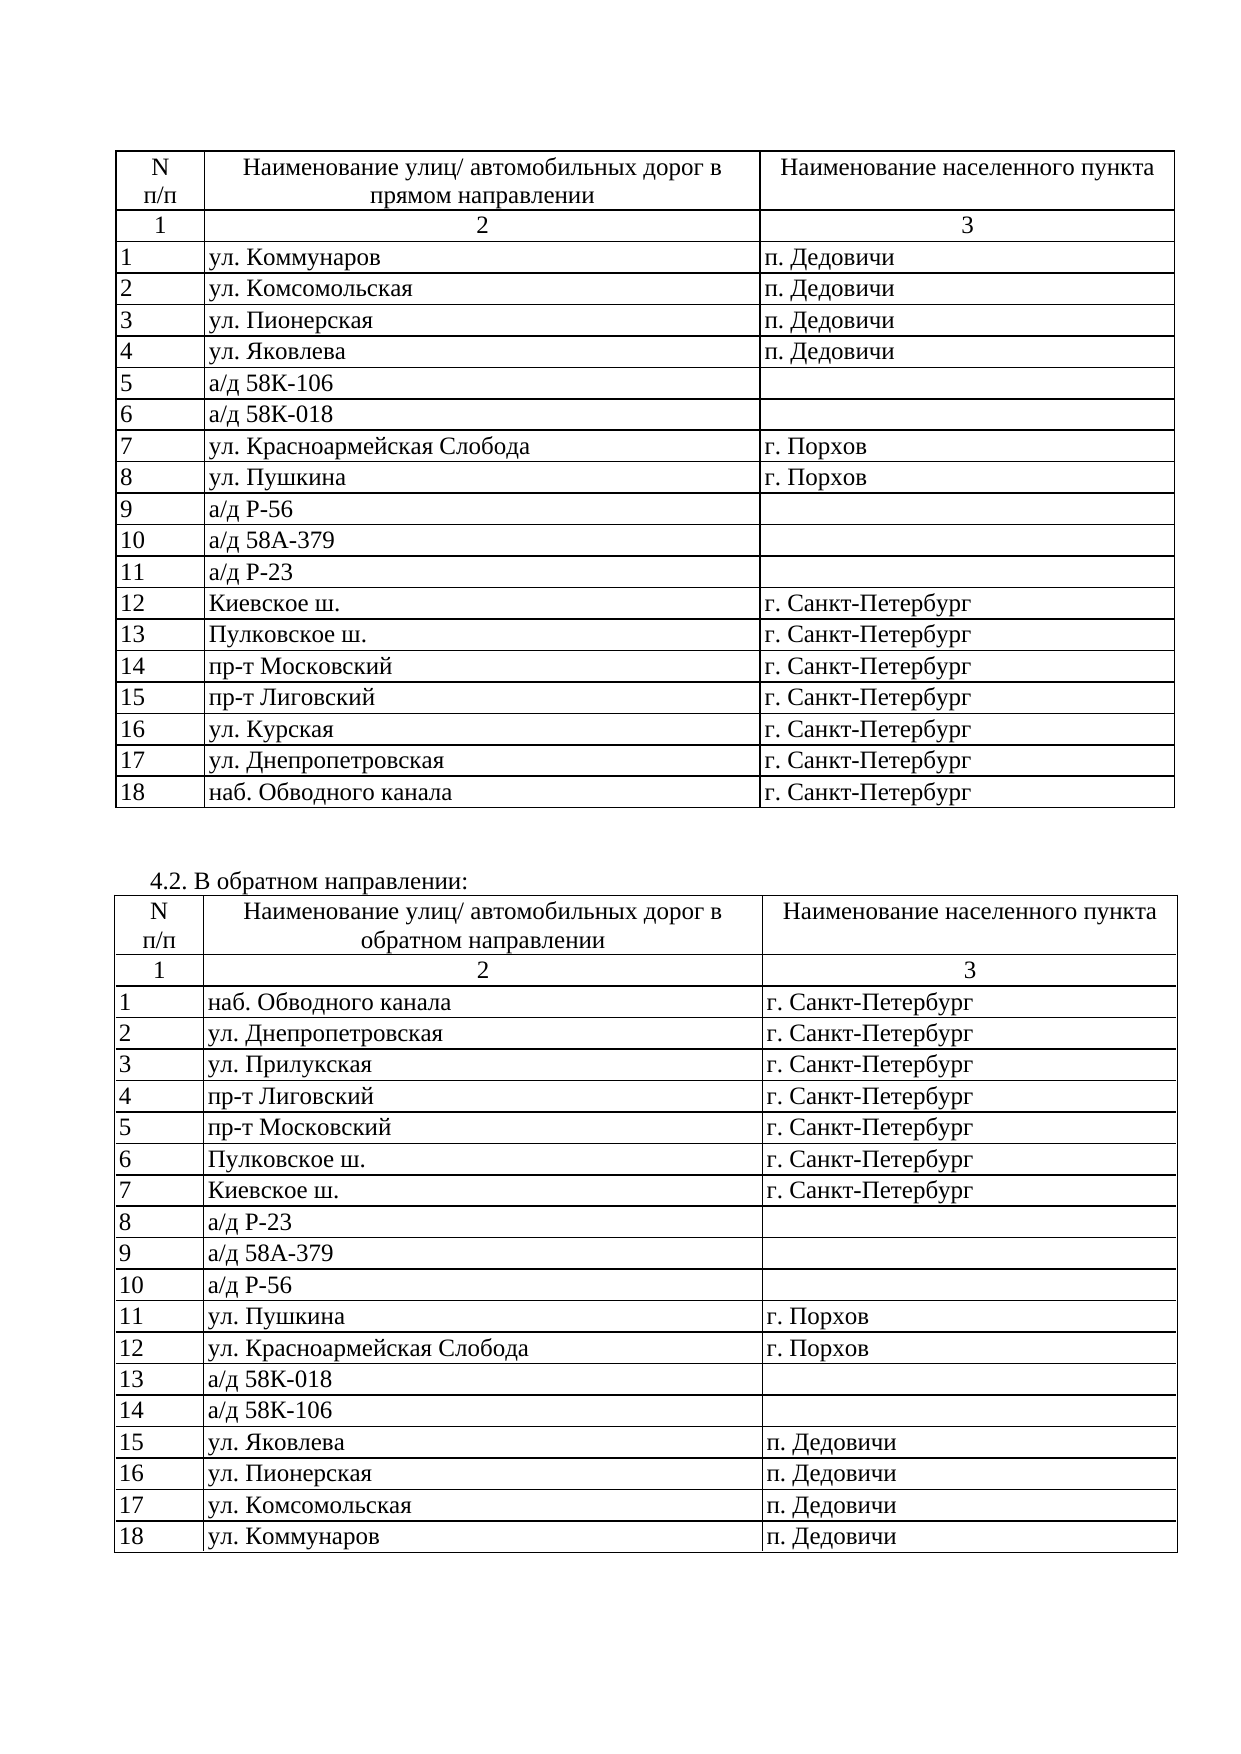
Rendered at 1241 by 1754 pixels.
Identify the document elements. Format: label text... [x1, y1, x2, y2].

table_cell 7 [117, 431, 204, 461]
table_cell [761, 368, 1174, 398]
table_cell ул. Прилукская [204, 1050, 762, 1079]
table_cell 6 [117, 400, 204, 429]
table_cell [763, 1205, 1177, 1237]
table_cell а/д 58К-018 [205, 400, 759, 429]
table_cell г. Санкт-Петербург [763, 1143, 1177, 1174]
table_cell ул. Яковлева [204, 1427, 762, 1457]
table_cell ул. Пионерская [205, 305, 759, 335]
table_cell г. Санкт-Петербург [763, 985, 1177, 1017]
table_cell п. Дедовичи [761, 274, 1174, 303]
table_cell ул. Красноармейская Слобода [205, 431, 759, 461]
table_cell г. Санкт-Петербург [763, 1111, 1177, 1142]
table_cell 13 [115, 1364, 203, 1394]
table_cell [761, 525, 1174, 555]
table_cell 14 [115, 1395, 203, 1426]
table_cell ул. Красноармейская Слобода [204, 1333, 762, 1363]
table_cell г. Санкт-Петербург [763, 1080, 1177, 1111]
table_cell а/д Р-23 [204, 1207, 762, 1237]
table_cell а/д 58К-106 [204, 1396, 762, 1426]
table_cell п. Дедовичи [761, 242, 1174, 272]
table_cell г. Санкт-Петербург [763, 1174, 1177, 1205]
table_cell 3 [761, 211, 1174, 241]
table_cell ул. Комсомольская [204, 1490, 762, 1520]
table_cell 7 [115, 1175, 203, 1205]
table_cell п. Дедовичи [763, 1520, 1177, 1551]
table_cell 17 [117, 746, 204, 775]
table_cell 2 [205, 211, 759, 241]
table_cell 8 [115, 1206, 203, 1237]
table_cell 12 [115, 1332, 203, 1363]
table_cell [763, 1237, 1177, 1268]
table_cell г. Порхов [763, 1331, 1177, 1363]
table_cell г. Порхов [761, 431, 1174, 461]
table_cell 12 [117, 588, 204, 618]
table_cell ул. Коммунаров [205, 242, 759, 272]
table_cell 2 [115, 1018, 203, 1048]
table_cell Пулковское ш. [205, 620, 759, 649]
table_cell 13 [117, 620, 204, 649]
table_cell 1 [117, 211, 204, 241]
table_cell г. Санкт-Петербург [761, 651, 1174, 681]
table_cell п. Дедовичи [763, 1457, 1177, 1488]
table_cell Пулковское ш. [204, 1144, 762, 1174]
table_cell Киевское ш. [204, 1176, 762, 1205]
table_cell пр-т Московский [205, 651, 759, 681]
table_cell 16 [117, 714, 204, 744]
table_cell а/д Р-23 [205, 557, 759, 587]
table_cell [763, 1363, 1177, 1394]
table_cell а/д 58А-379 [205, 525, 759, 555]
table_cell г. Порхов [761, 462, 1174, 492]
table_cell 17 [115, 1490, 203, 1520]
table_cell г. Санкт-Петербург [761, 777, 1174, 807]
table_cell [761, 400, 1174, 429]
table_cell 14 [117, 651, 204, 681]
table_cell 16 [115, 1458, 203, 1488]
table_cell 9 [117, 494, 204, 524]
table_cell ул. Пионерская [204, 1459, 762, 1488]
table_cell ул. Курская [205, 714, 759, 744]
table_cell ул. Пушкина [204, 1301, 762, 1331]
table_cell ул. Яковлева [205, 337, 759, 366]
table_header Наименование улиц/ автомобильных дорог в обратном направлении [204, 896, 762, 954]
table_cell г. Санкт-Петербург [761, 714, 1174, 744]
table_cell пр-т Лиговский [205, 683, 759, 712]
table_cell Киевское ш. [205, 588, 759, 618]
table_header Наименование населенного пункта [761, 152, 1174, 209]
table_cell наб. Обводного канала [205, 777, 759, 807]
table_cell 3 [763, 954, 1177, 985]
table_cell пр-т Лиговский [204, 1081, 762, 1111]
table_cell г. Санкт-Петербург [761, 746, 1174, 775]
table_cell 1 [115, 955, 203, 985]
table_cell ул. Комсомольская [205, 274, 759, 303]
table_cell ул. Коммунаров [204, 1522, 762, 1551]
table_cell 2 [117, 274, 204, 303]
table_cell 5 [115, 1112, 203, 1142]
table_cell 3 [117, 305, 204, 335]
table_cell ул. Днепропетровская [205, 746, 759, 775]
table_cell 1 [117, 242, 204, 272]
table_cell г. Санкт-Петербург [761, 588, 1174, 618]
table_cell г. Санкт-Петербург [763, 1017, 1177, 1048]
table_cell 9 [115, 1238, 203, 1268]
table_cell ул. Днепропетровская [204, 1018, 762, 1048]
table_cell 4 [115, 1081, 203, 1111]
table_cell 10 [115, 1269, 203, 1300]
table_cell 3 [115, 1049, 203, 1079]
text 4.2. В обратном направлении: [150, 866, 1090, 894]
table_cell 11 [115, 1301, 203, 1331]
table_cell 5 [117, 368, 204, 398]
table_cell 6 [115, 1144, 203, 1174]
table_cell [763, 1268, 1177, 1300]
table_header Наименование улиц/ автомобильных дорог в прямом направлении [205, 152, 759, 209]
table_cell 8 [117, 462, 204, 492]
table_cell 15 [117, 683, 204, 712]
table_cell ул. Пушкина [205, 462, 759, 492]
table_header N п/п [117, 152, 204, 209]
table_cell 11 [117, 557, 204, 587]
table_cell [763, 1394, 1177, 1426]
table_cell 15 [115, 1427, 203, 1457]
table_cell п. Дедовичи [761, 305, 1174, 335]
table_cell [761, 494, 1174, 524]
table_cell 10 [117, 525, 204, 555]
table_cell 18 [115, 1521, 203, 1551]
table_header Наименование населенного пункта [763, 896, 1177, 954]
table_cell а/д Р-56 [205, 494, 759, 524]
table_cell 1 [115, 986, 203, 1017]
table_cell г. Порхов [763, 1300, 1177, 1331]
table_cell [761, 557, 1174, 587]
table_cell а/д 58К-106 [205, 368, 759, 398]
table_cell пр-т Московский [204, 1113, 762, 1142]
table_cell 18 [117, 777, 204, 807]
table_cell г. Санкт-Петербург [761, 620, 1174, 649]
table_header N п/п [115, 896, 203, 954]
table_cell г. Санкт-Петербург [763, 1048, 1177, 1079]
table_cell п. Дедовичи [761, 337, 1174, 366]
table_cell г. Санкт-Петербург [761, 683, 1174, 712]
table_cell а/д 58А-379 [204, 1238, 762, 1268]
table_cell 2 [204, 955, 762, 985]
table_cell п. Дедовичи [763, 1489, 1177, 1520]
table_cell 4 [117, 337, 204, 366]
table_cell а/д Р-56 [204, 1270, 762, 1300]
table_cell наб. Обводного канала [204, 987, 762, 1017]
table_cell а/д 58К-018 [204, 1364, 762, 1394]
table_cell п. Дедовичи [763, 1426, 1177, 1457]
